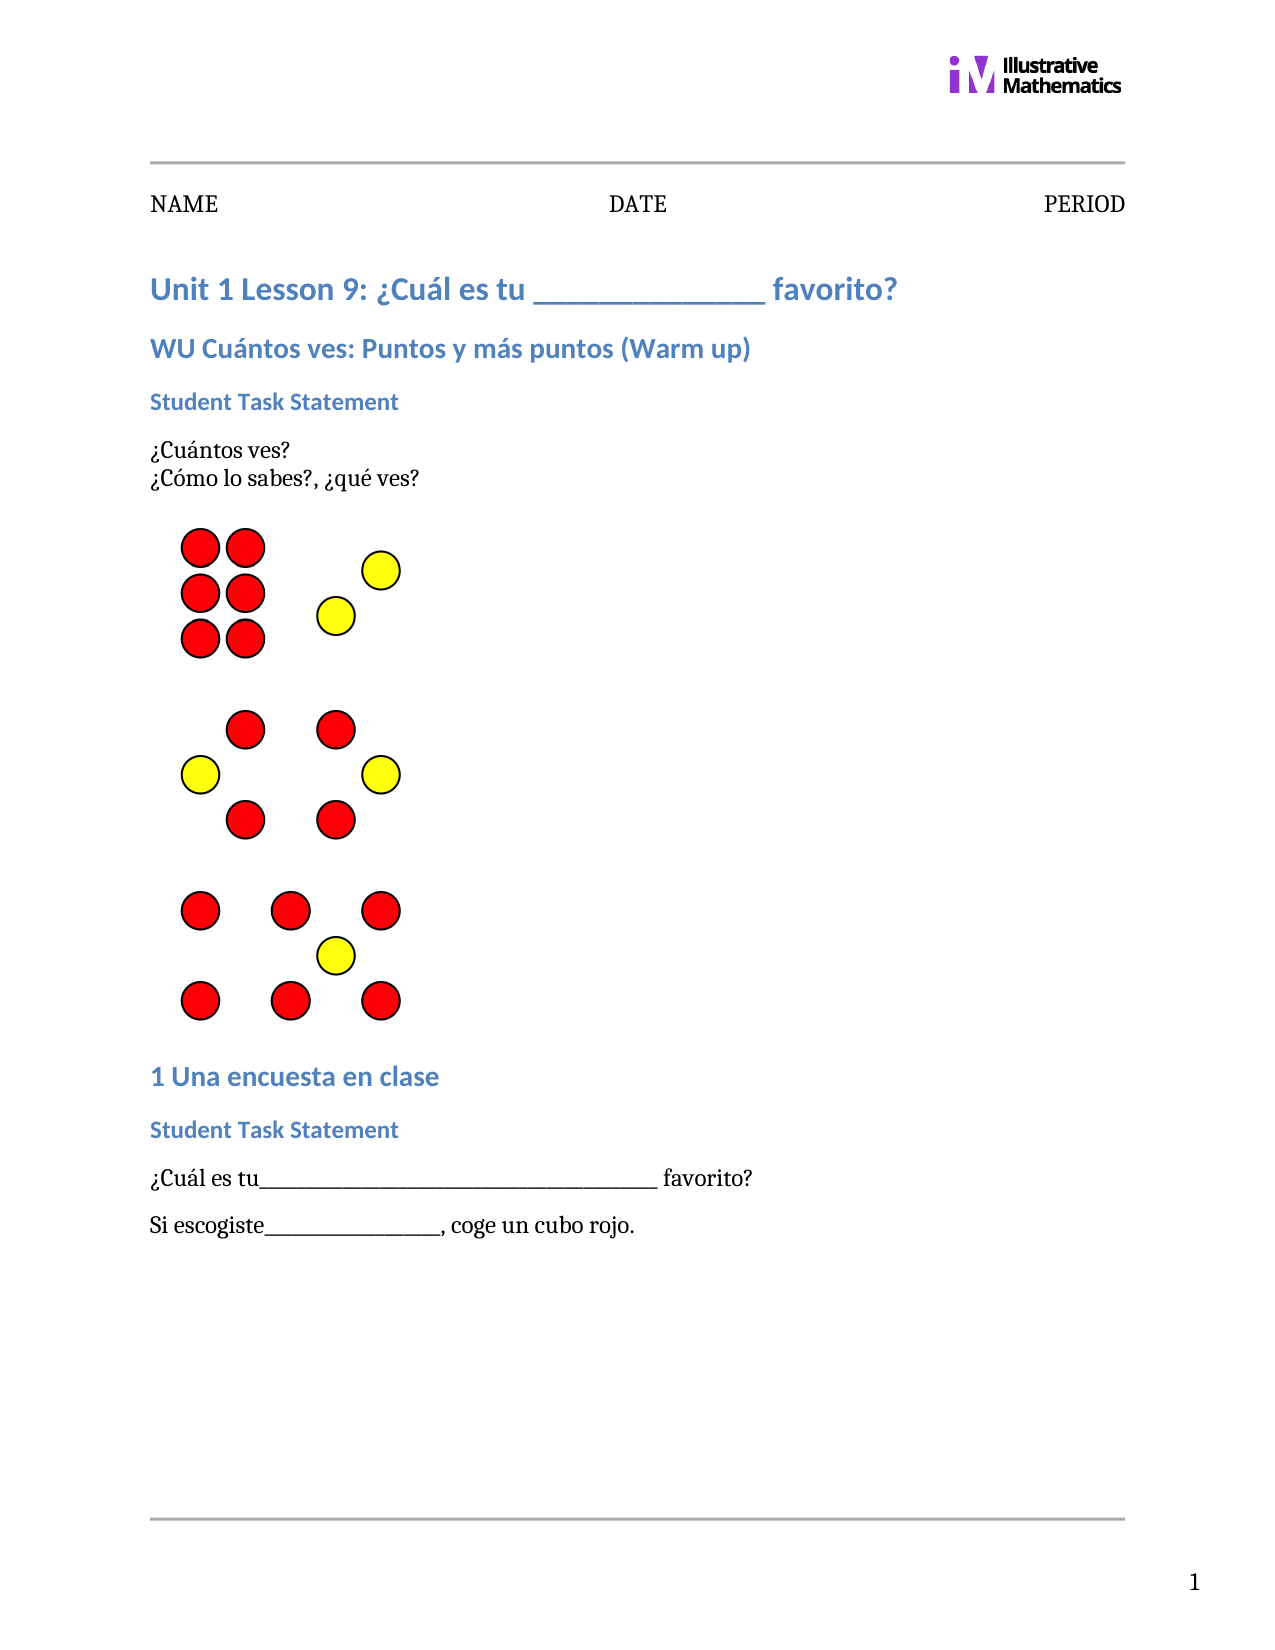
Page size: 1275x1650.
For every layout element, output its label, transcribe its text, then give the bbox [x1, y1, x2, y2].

subtitle 1 Una encuesta en clase [150, 1058, 1125, 1093]
text Si escogiste___________________, coge un cubo rojo. [150, 1211, 1125, 1240]
picture [168, 874, 413, 1037]
subtitle Student Task Statement [150, 1114, 1125, 1145]
text ¿Cuántos ves? ¿Cómo lo sabes?, ¿qué ves? [150, 436, 1125, 493]
subtitle WU Cuántos ves: Puntos y más puntos (Warm up) [150, 330, 1125, 366]
text ¿Cuál es tu___________________________________________ favorito? [150, 1163, 1125, 1192]
picture [168, 511, 413, 675]
picture [168, 693, 413, 856]
subtitle Unit 1 Lesson 9: ¿Cuál es tu ______________ favorito? [150, 268, 1125, 309]
subtitle Student Task Statement [150, 386, 1125, 417]
picture [949, 55, 1121, 93]
